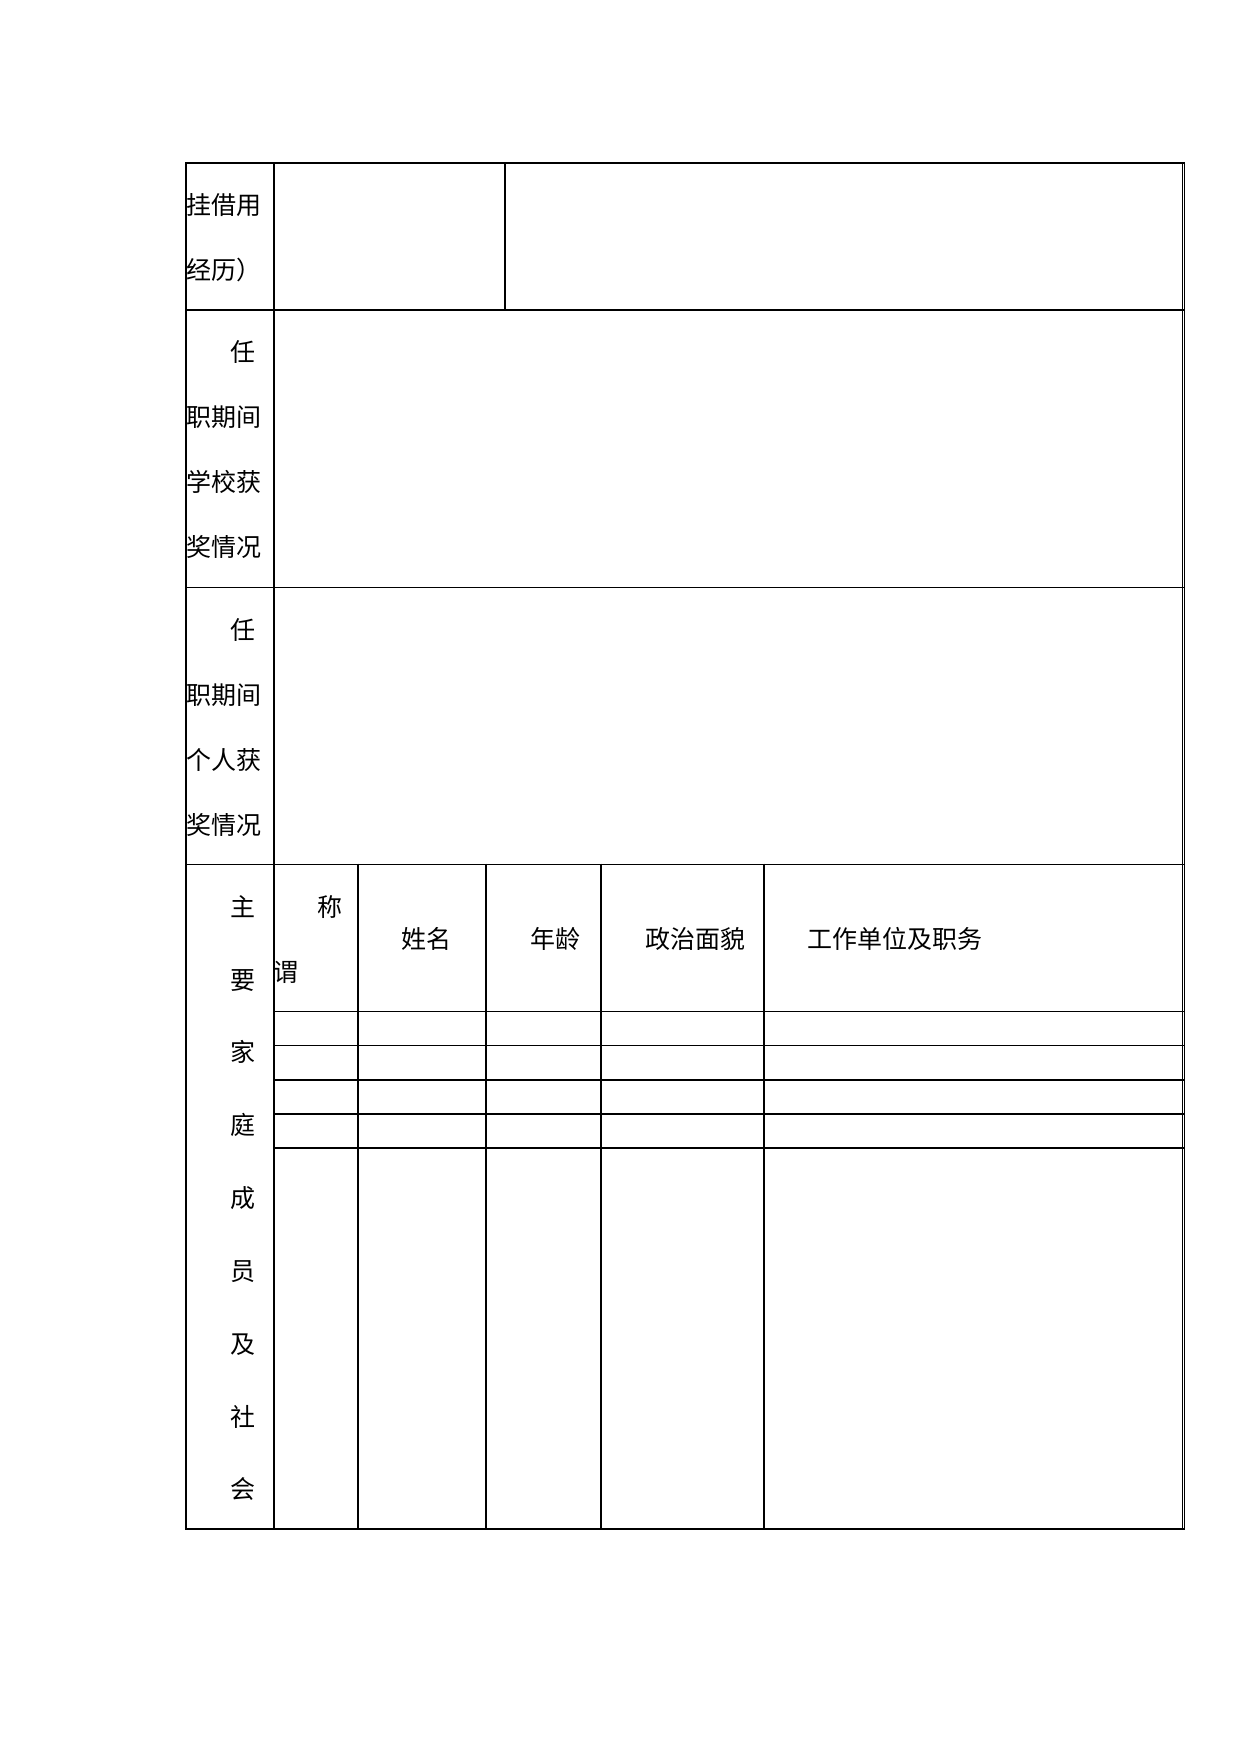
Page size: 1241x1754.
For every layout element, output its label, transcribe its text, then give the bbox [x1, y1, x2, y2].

table_cell 任职期间学校获奖情况 [187, 311, 273, 586]
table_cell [187, 164, 273, 309]
table_cell [487, 1081, 600, 1113]
table_cell [602, 1046, 763, 1079]
table_cell [359, 1081, 485, 1113]
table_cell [275, 164, 504, 309]
table_cell [487, 1012, 600, 1045]
table_cell [765, 1046, 1182, 1079]
table_cell 任职期间个人获奖情况 [187, 588, 273, 863]
table_cell [275, 1115, 357, 1147]
table_cell [765, 1081, 1182, 1113]
table_cell [487, 1149, 600, 1528]
table_cell [275, 1046, 357, 1079]
table_cell [487, 1115, 600, 1147]
table_cell 称谓 [275, 865, 357, 1011]
table_cell [359, 1046, 485, 1079]
table_cell [765, 1149, 1182, 1528]
table_cell [275, 588, 1182, 863]
table_cell [359, 1012, 485, 1045]
table_cell [359, 1115, 485, 1147]
table_cell 主 要 家 庭 成 员 及 社 会 关 系 [187, 865, 273, 1528]
table_cell 姓名 [359, 865, 485, 1011]
table_cell [765, 1012, 1182, 1045]
table_cell [275, 1081, 357, 1113]
table_cell 年龄 [487, 865, 600, 1011]
table_cell [487, 1046, 600, 1079]
table_cell [275, 1149, 357, 1528]
table_cell [359, 1149, 485, 1528]
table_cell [506, 164, 1182, 309]
table_cell 工作单位及职务 [765, 865, 1182, 1011]
table_cell [602, 1149, 763, 1528]
table_cell [765, 1115, 1182, 1147]
table_cell [275, 311, 1182, 586]
table_cell [275, 1012, 357, 1045]
table_cell 政治面貌 [602, 865, 763, 1011]
table_cell [602, 1081, 763, 1113]
table_cell [602, 1115, 763, 1147]
table_cell [602, 1012, 763, 1045]
